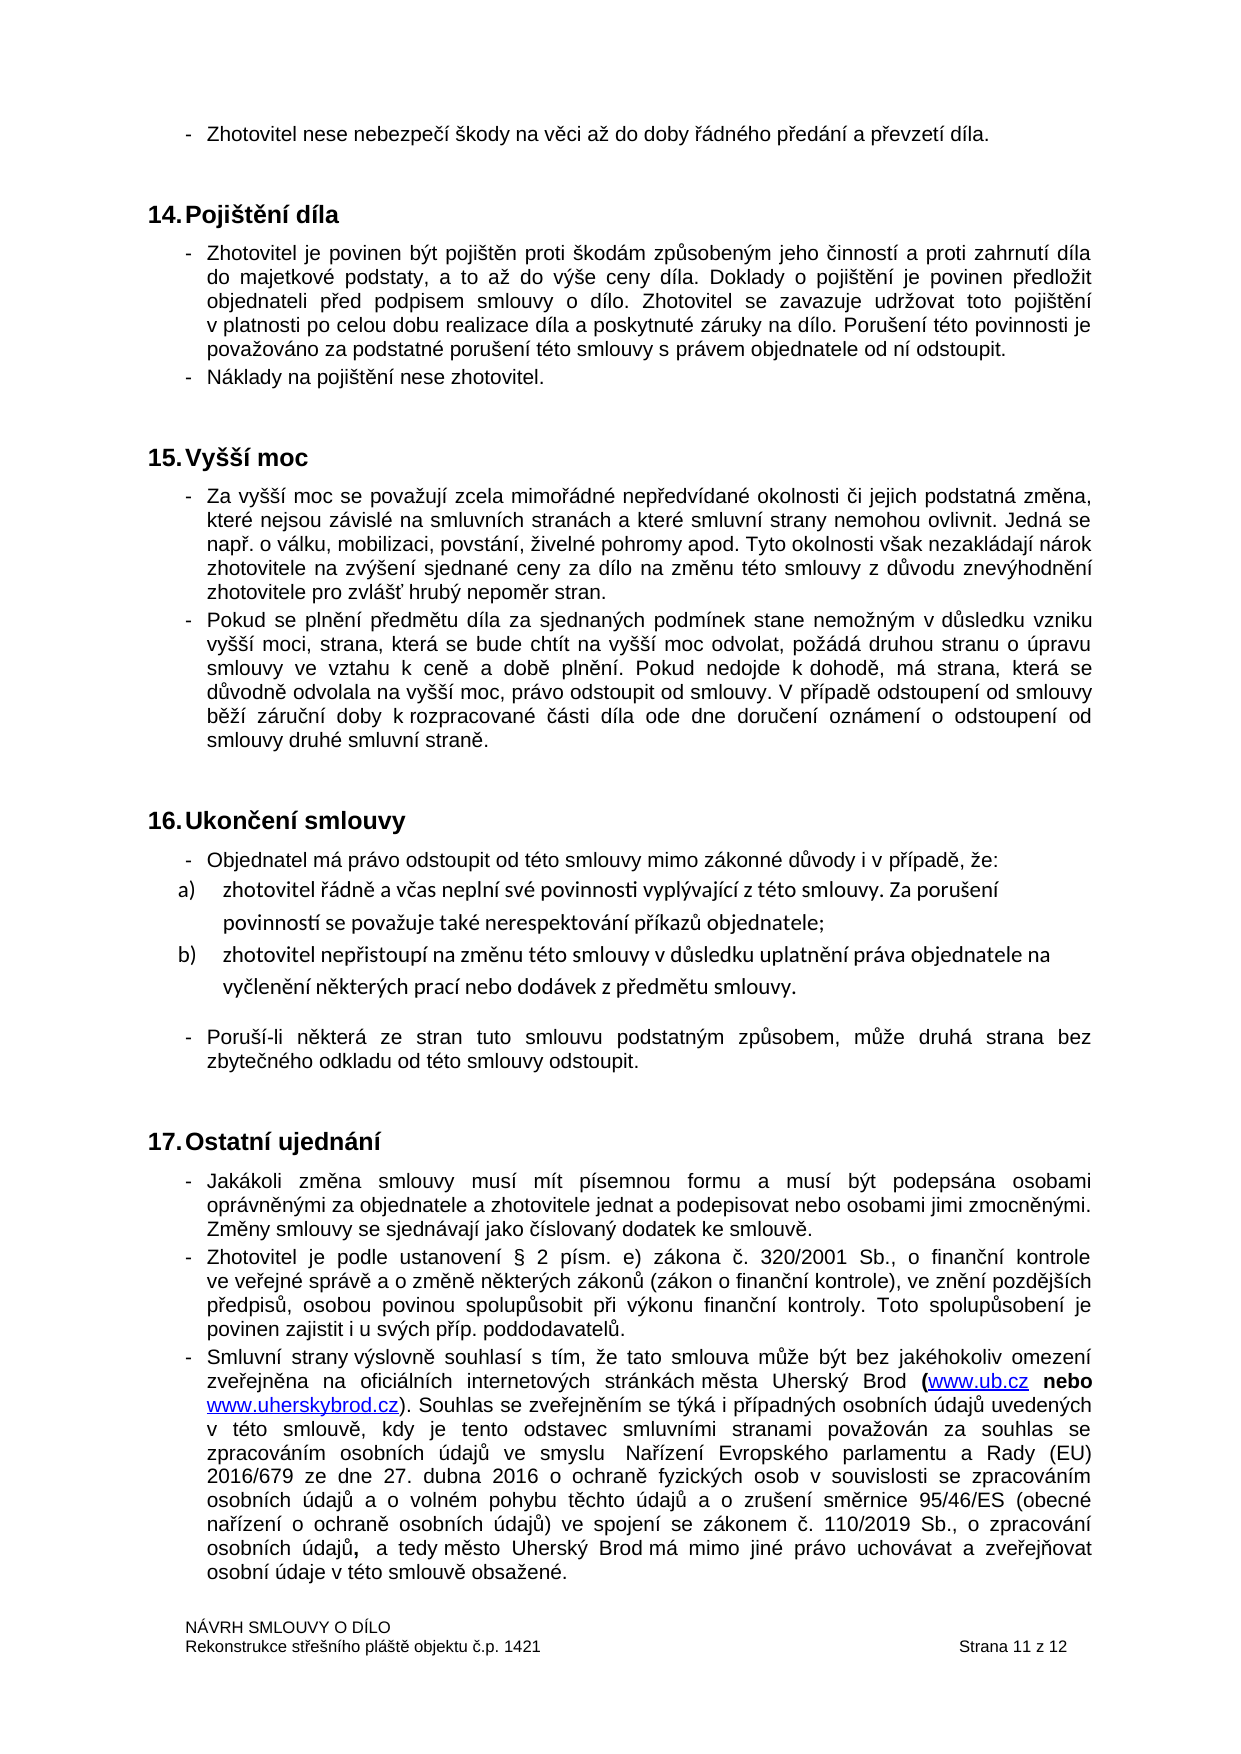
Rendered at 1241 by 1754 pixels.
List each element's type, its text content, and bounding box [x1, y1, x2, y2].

text Zhotovitel je podle ustanovení § 2 písm. e) zákona č. 320/2001 Sb., o finanční kontrole ve veřejné správě a o změně některých zákonů (zákon o finanční kontrole), ve znění pozdějších předpisů, osobou povinou spolupůsobit při výkonu finanční kontroly. Toto spolupůsobení je povinen zajistit i u svých příp. poddodavatelů. [185, 1244, 1093, 1340]
text Poruší-li některá ze stran tuto smlouvu podstatným způsobem, může druhá strana bez zbytečného odkladu od této smlouvy odstoupit. [185, 1025, 1093, 1073]
list zhotovitel řádně a včas neplní své povinnosti vyplývající z této smlouvy. Za porušení povinností se považuje také nerespektování příkazů objednatele; [178, 876, 1093, 936]
text Pokud se plnění předmětu díla za sjednaných podmínek stane nemožným v důsledku vzniku vyšší moci, strana, která se bude chtít na vyšší moc odvolat, požádá druhou stranu o úpravu smlouvy ve vztahu k ceně a době plnění. Pokud nedojde k dohodě, má strana, která se důvodně odvolala na vyšší moc, právo odstoupit od smlouvy. V případě odstoupení od smlouvy běží záruční doby k rozpracované části díla ode dne doručení oznámení o odstoupení od smlouvy druhé smluvní straně. [185, 608, 1093, 752]
text Náklady na pojištění nese zhotovitel. [185, 365, 1093, 389]
text Smluvní strany výslovně souhlasí s tím, že tato smlouva může být bez jakéhokoliv omezení zveřejněna na oficiálních internetových stránkách města Uherský Brod (www.ub.cz nebo www.uherskybrod.cz). Souhlas se zveřejněním se týká i případných osobních údajů uvedených v této smlouvě, kdy je tento odstavec smluvními stranami považován za souhlas se zpracováním osobních údajů ve smyslu Nařízení Evropského parlamentu a Rady (EU) 2016/679 ze dne 27. dubna 2016 o ochraně fyzických osob v souvislosti se zpracováním osobních údajů a o volném pohybu těchto údajů a o zrušení směrnice 95/46/ES (obecné nařízení o ochraně osobních údajů) ve spojení se zákonem č. 110/2019 Sb., o zpracování osobních údajů, a tedy město Uherský Brod má mimo jiné právo uchovávat a zveřejňovat osobní údaje v této smlouvě obsažené. [185, 1344, 1093, 1584]
subtitle Ostatní ujednání [148, 1127, 1093, 1156]
text Za vyšší moc se považují zcela mimořádné nepředvídané okolnosti či jejich podstatná změna, které nejsou závislé na smluvních stranách a které smluvní strany nemohou ovlivnit. Jedná se např. o válku, mobilizaci, povstání, živelné pohromy apod. Tyto okolnosti však nezakládají nárok zhotovitele na zvýšení sjednané ceny za dílo na změnu této smlouvy z důvodu znevýhodnění zhotovitele pro zvlášť hrubý nepoměr stran. [185, 484, 1093, 604]
subtitle Vyšší moc [148, 443, 1093, 472]
text Zhotovitel nese nebezpečí škody na věci až do doby řádného předání a převzetí díla. [185, 122, 1093, 146]
list zhotovitel nepřistoupí na změnu této smlouvy v důsledku uplatnění práva objednatele na vyčlenění některých prací nebo dodávek z předmětu smlouvy. [178, 940, 1093, 1000]
text Objednatel má právo odstoupit od této smlouvy mimo zákonné důvody i v případě, že: [185, 847, 1093, 871]
subtitle Pojištění díla [148, 200, 1093, 228]
text Zhotovitel je povinen být pojištěn proti škodám způsobeným jeho činností a proti zahrnutí díla do majetkové podstaty, a to až do výše ceny díla. Doklady o pojištění je povinen předložit objednateli před podpisem smlouvy o dílo. Zhotovitel se zavazuje udržovat toto pojištění v platnosti po celou dobu realizace díla a poskytnuté záruky na dílo. Porušení této povinnosti je považováno za podstatné porušení této smlouvy s právem objednatele od ní odstoupit. [185, 241, 1093, 361]
subtitle Ukončení smlouvy [148, 806, 1093, 835]
text Jakákoli změna smlouvy musí mít písemnou formu a musí být podepsána osobami oprávněnými za objednatele a zhotovitele jednat a podepisovat nebo osobami jimi zmocněnými. Změny smlouvy se sjednávají jako číslovaný dodatek ke smlouvě. [185, 1168, 1093, 1240]
